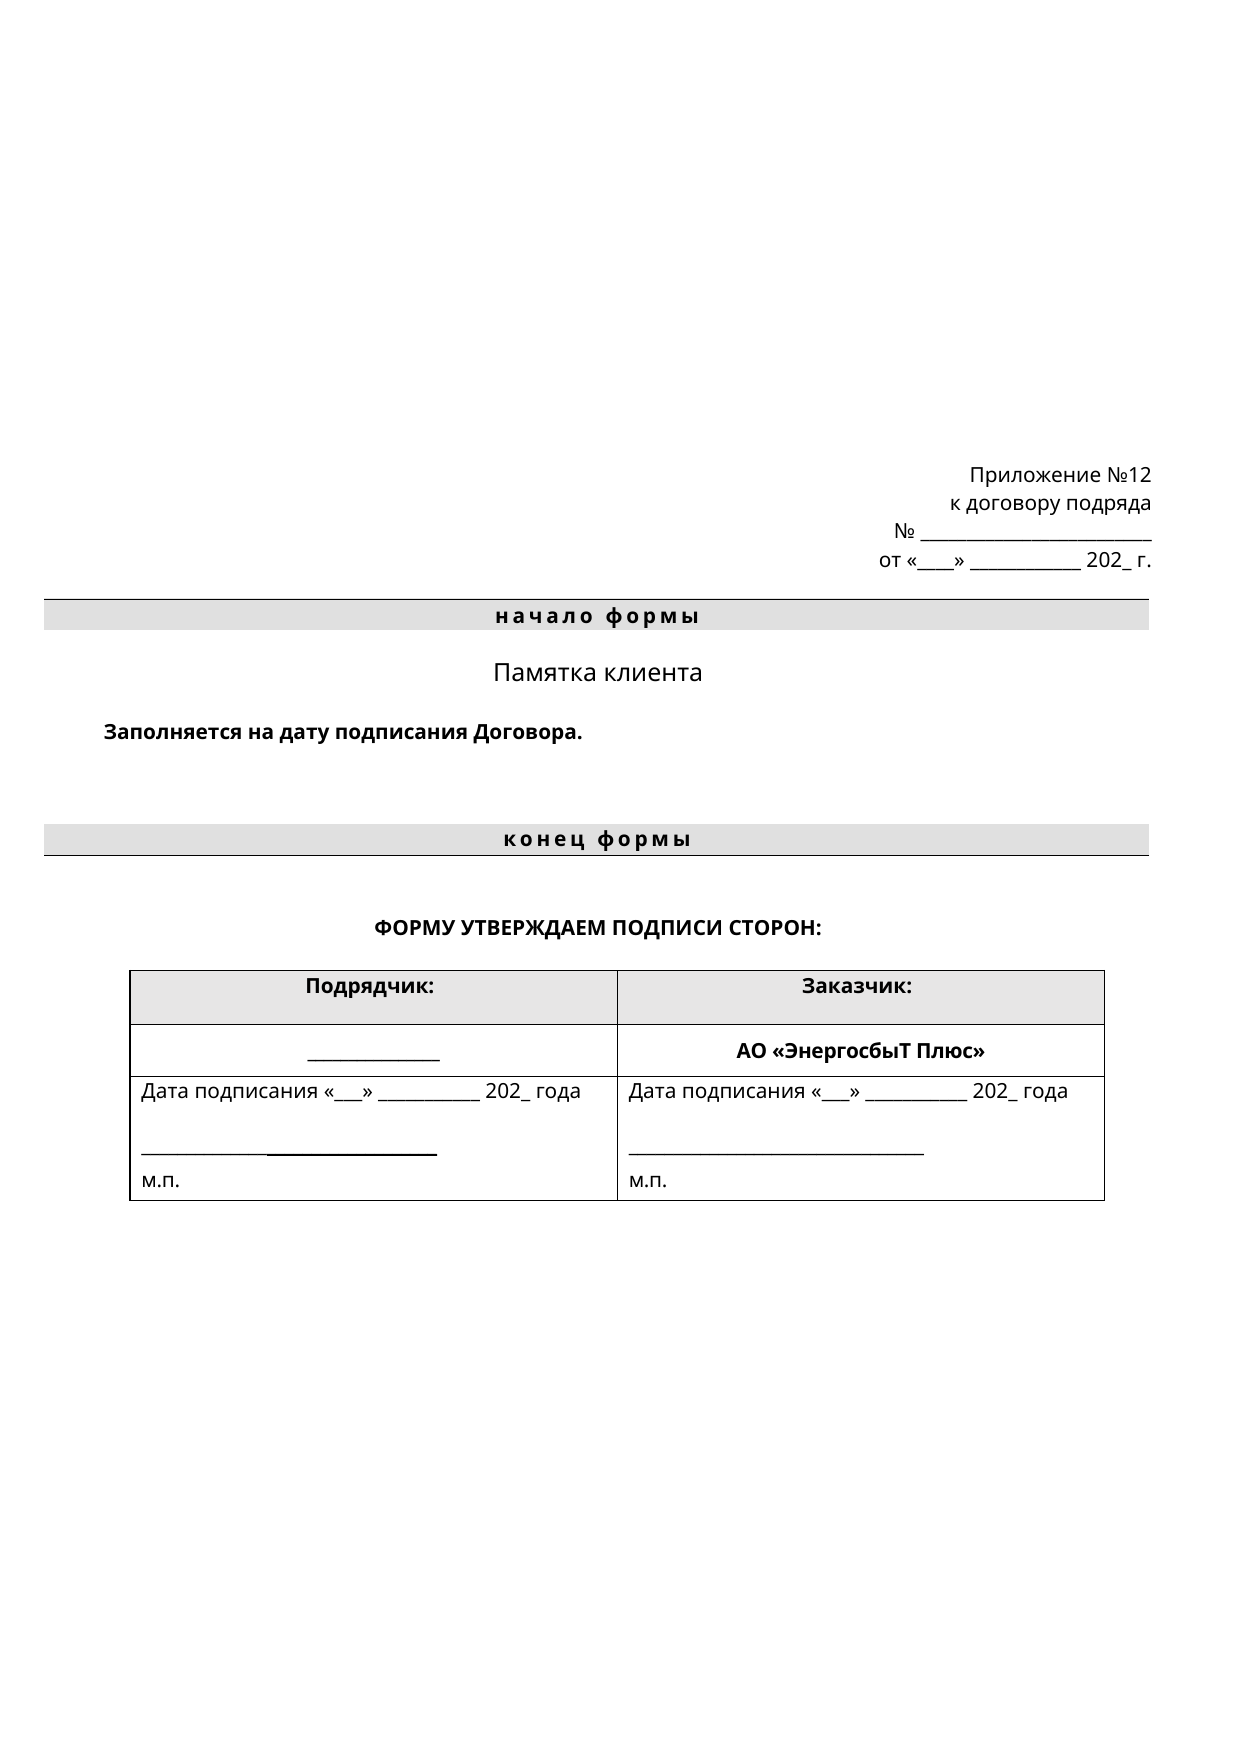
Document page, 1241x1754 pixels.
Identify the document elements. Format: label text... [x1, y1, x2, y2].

table_cell ________________ [131, 1025, 617, 1076]
text Заполняется на дату подписания Договора. [44, 717, 1152, 746]
table_cell АО «ЭнергосбыТ Плюс» [618, 1025, 1104, 1076]
table_cell Дата подписания «___» ___________ 202_ года _________________________________ м.п. [618, 1077, 1104, 1199]
table_header Подрядчик: [131, 971, 617, 1024]
table_header Заказчик: [618, 971, 1104, 1024]
text начало формы [44, 600, 1149, 630]
subtitle Приложение №12 [694, 460, 1152, 488]
text конец формы [44, 824, 1149, 855]
table_cell Дата подписания «___» ___________ 202_ года _________________________________ м.п. [131, 1077, 617, 1199]
text Памятка клиента [44, 655, 1152, 689]
text к договору подряда [679, 488, 1152, 517]
text от «____» ____________ 202_ г. [694, 545, 1152, 573]
text № _________________________ [679, 517, 1152, 545]
text ФОРМУ УТВЕРЖДАЕМ ПОДПИСИ СТОРОН: [44, 913, 1152, 941]
